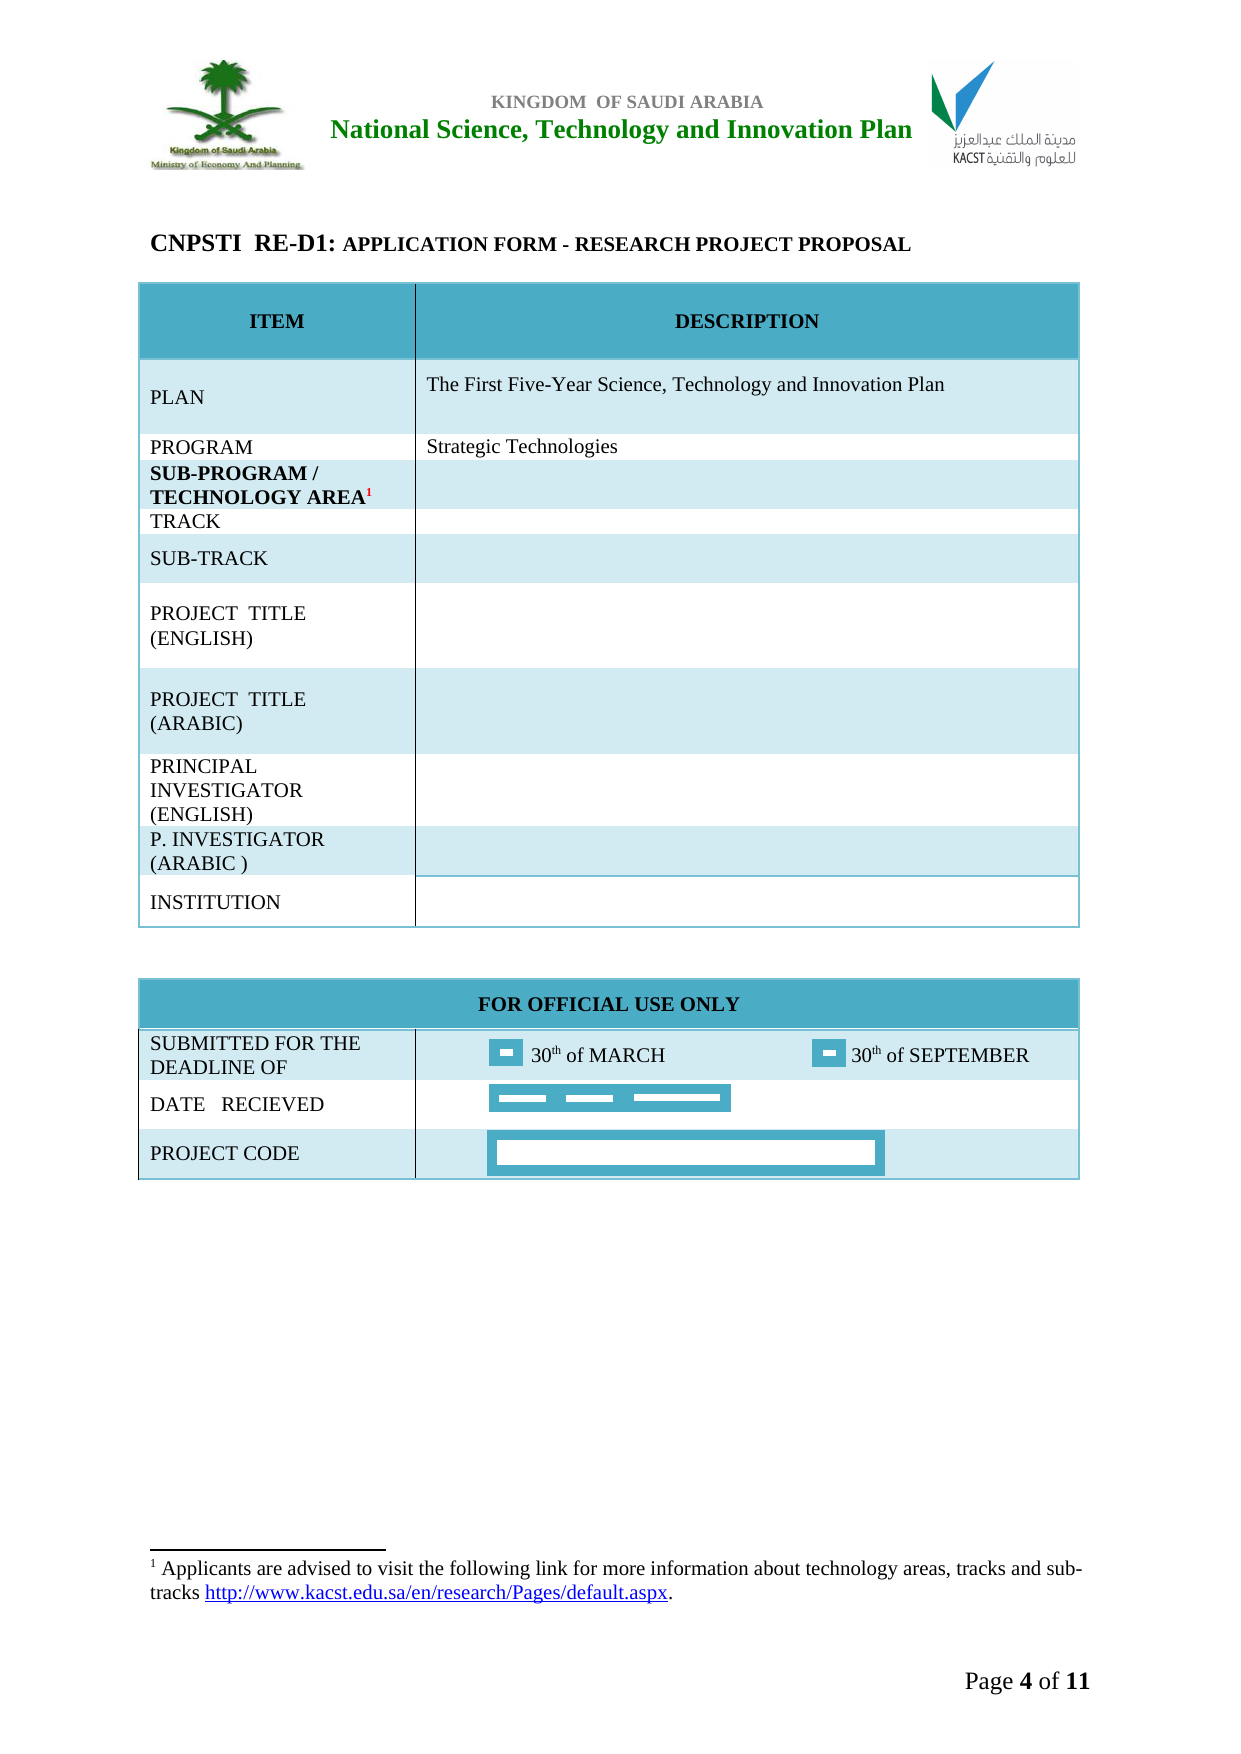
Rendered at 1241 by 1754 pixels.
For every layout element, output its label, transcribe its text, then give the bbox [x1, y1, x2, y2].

table_cell PROJECT TITLE (ARABIC) [140, 668, 415, 754]
table_cell 30th of MARCH [416, 1031, 775, 1080]
picture [147, 60, 307, 170]
table_cell [416, 534, 1078, 583]
table_cell SUB-TRACK [140, 534, 415, 583]
table_cell [416, 460, 1078, 509]
table_cell Strategic Technologies [416, 434, 1078, 460]
text CNPSTI RE-D1: APPLICATION FORM - RESEARCH PROJECT PROPOSAL [150, 228, 1090, 257]
table_cell [416, 583, 1078, 668]
table_cell [416, 510, 1078, 533]
table_cell PROJECT CODE [139, 1129, 415, 1178]
table_cell [416, 1080, 1078, 1129]
table_cell P. INVESTIGATOR (ARABIC ) [140, 826, 415, 875]
table_cell SUBMITTED FOR THE DEADLINE OF [139, 1031, 415, 1080]
table_cell PLAN [140, 360, 415, 434]
table_header ITEM [140, 284, 415, 358]
table_cell PRINCIPAL INVESTIGATOR (ENGLISH) [140, 754, 415, 826]
table_cell The First Five-Year Science, Technology and Innovation Plan [416, 360, 1078, 434]
table_cell [416, 1129, 1078, 1178]
table_header DESCRIPTION [416, 284, 1078, 358]
table_cell TRACK [140, 510, 415, 533]
table_cell 30th of SEPTEMBER [775, 1031, 1078, 1080]
table_cell [416, 877, 1078, 926]
table_cell DATE RECIEVED [139, 1080, 415, 1129]
table_cell [416, 754, 1078, 826]
table_cell SUB-PROGRAM / TECHNOLOGY AREA [140, 460, 415, 509]
table_cell INSTITUTION [140, 875, 415, 926]
table_cell PROJECT TITLE (ENGLISH) [140, 583, 415, 668]
table_cell [416, 826, 1078, 875]
table_header FOR OFFICIAL USE ONLY [140, 980, 1078, 1028]
table_cell [416, 668, 1078, 754]
table_cell PROGRAM [140, 434, 415, 460]
